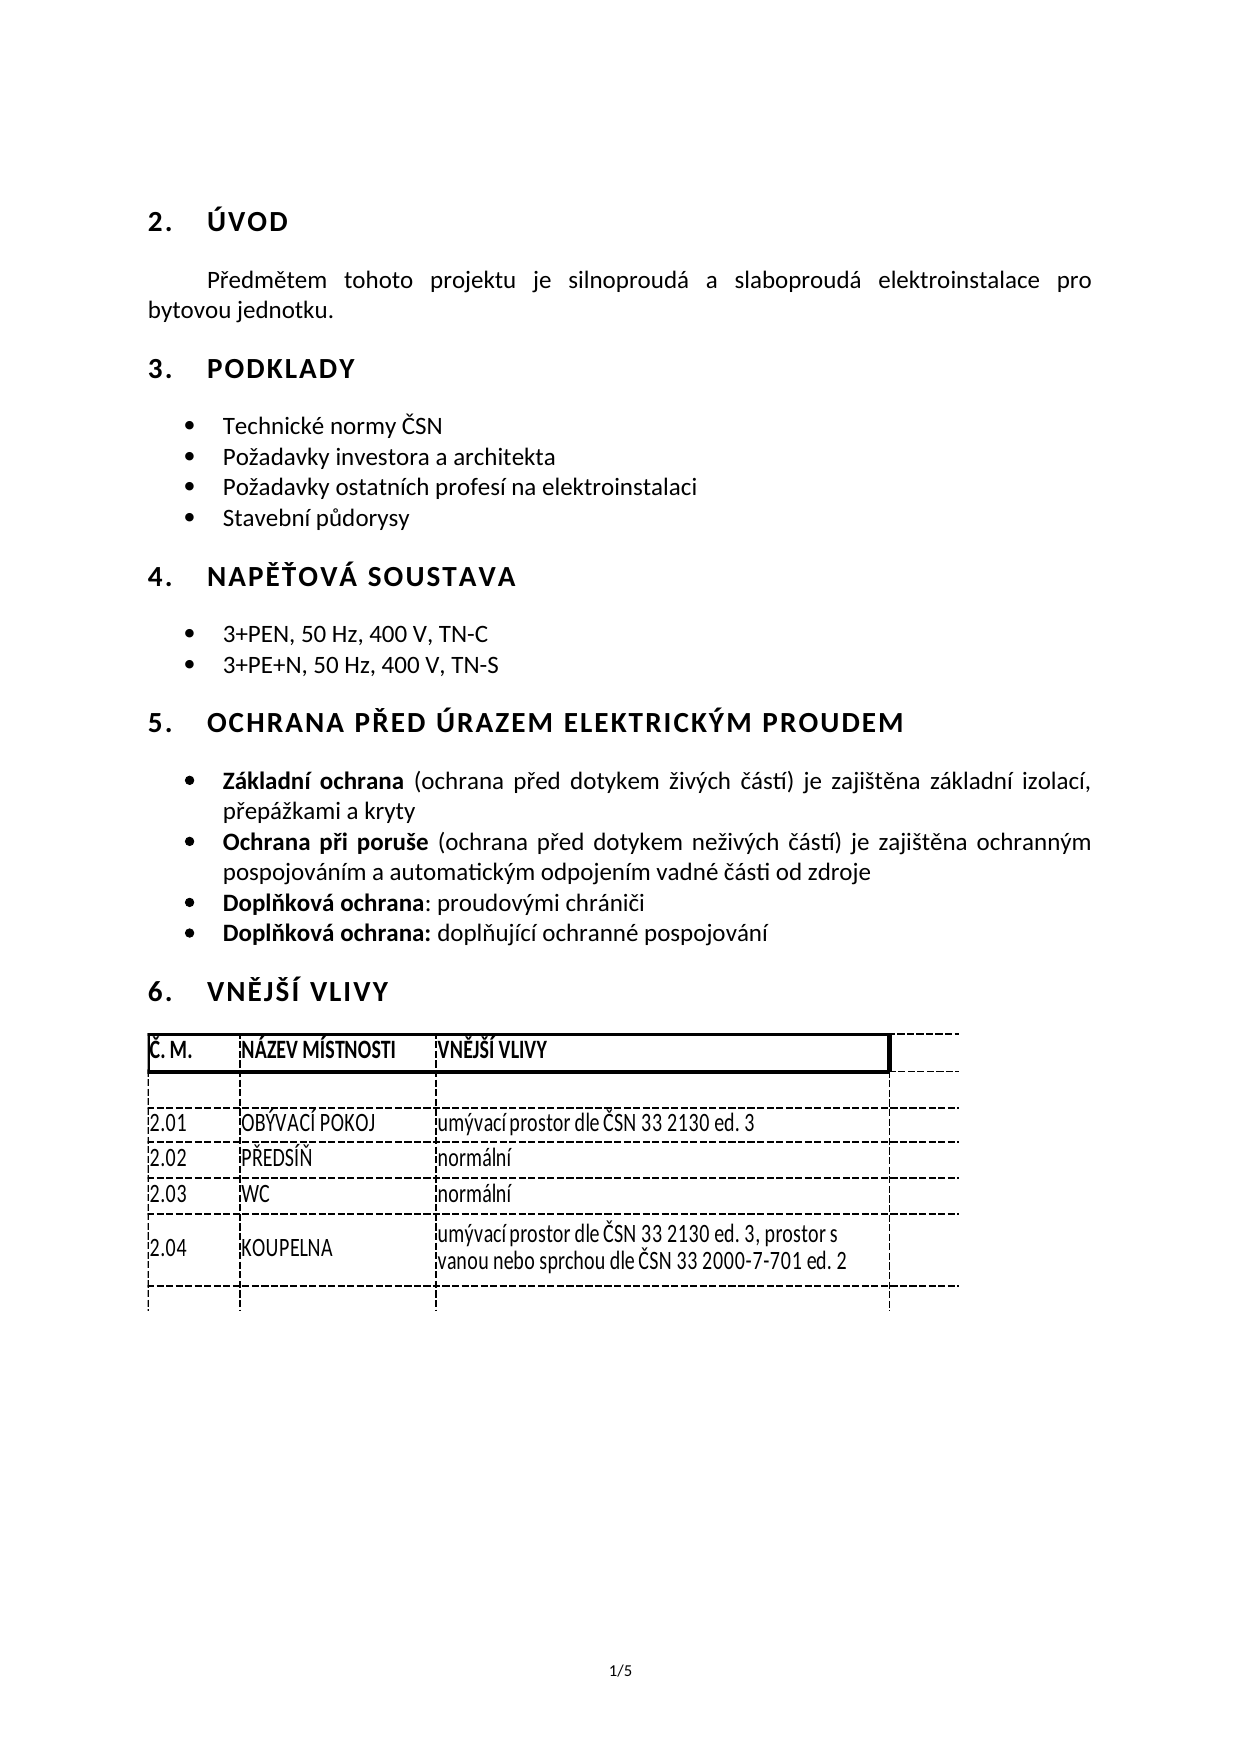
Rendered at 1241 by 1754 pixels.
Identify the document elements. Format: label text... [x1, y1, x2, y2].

list Ochrana při poruše (ochrana před dotykem neživých částí) je zajištěna ochranným pospojováním a automatickým odpojením vadné části od zdroje [185, 826, 1092, 887]
subtitle ÚVOD [148, 203, 1092, 239]
text Předmětem tohoto projektu je silnoproudá a slaboproudá elektroinstalace pro bytovou jednotku. [148, 264, 1092, 325]
subtitle VNĚJŠÍ VLIVY [148, 973, 1092, 1009]
list Stavební půdorysy [185, 502, 1092, 533]
list Základní ochrana (ochrana před dotykem živých částí) je zajištěna základní izolací, přepážkami a kryty [185, 765, 1092, 826]
list Doplňková ochrana: proudovými chrániči [185, 887, 1092, 917]
list 3+PE+N, 50 Hz, 400 V, TN-S [185, 649, 1092, 679]
list 3+PEN, 50 Hz, 400 V, TN-C [185, 618, 1092, 649]
list Technické normy ČSN [185, 411, 1092, 441]
subtitle PODKLADY [148, 350, 1092, 386]
subtitle NAPĚŤOVÁ SOUSTAVA [148, 558, 1092, 593]
list Požadavky ostatních profesí na elektroinstalaci [185, 472, 1092, 502]
list Požadavky investora a architekta [185, 441, 1092, 472]
list Doplňková ochrana: doplňující ochranné pospojování [185, 917, 1092, 948]
subtitle OCHRANA PŘED ÚRAZEM ELEKTRICKÝM PROUDEM [148, 704, 1092, 740]
